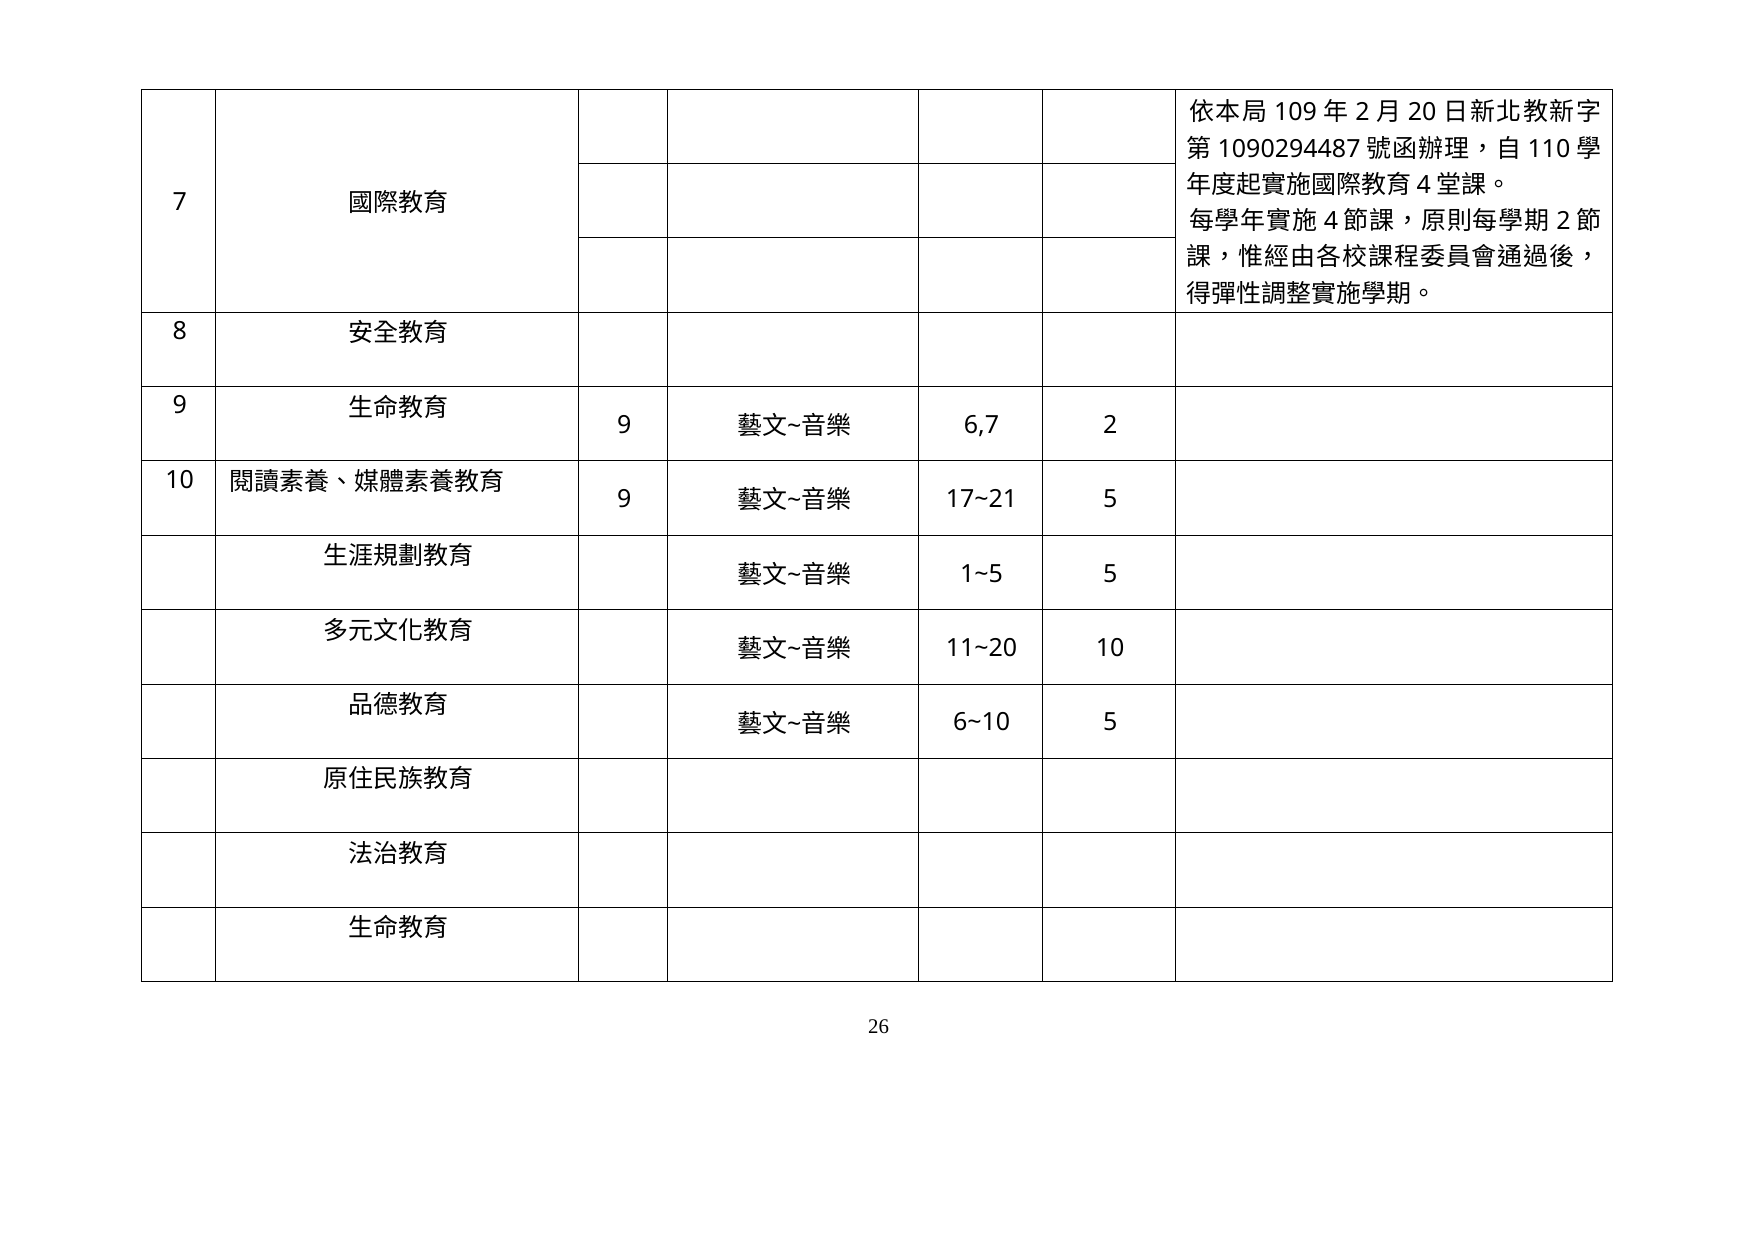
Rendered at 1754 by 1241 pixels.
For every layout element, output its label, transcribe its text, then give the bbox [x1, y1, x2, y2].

table_cell [579, 90, 667, 163]
table_cell 藝文~音樂 [668, 610, 918, 683]
table_cell 2 [1043, 387, 1175, 460]
table_cell [142, 610, 215, 683]
table_cell [142, 685, 215, 758]
table_cell [668, 164, 918, 237]
table_cell [142, 536, 215, 609]
table_cell 5 [1043, 685, 1175, 758]
table_cell 多元文化教育 [216, 610, 578, 683]
table_cell [1043, 833, 1175, 907]
table_cell 生涯規劃教育 [216, 536, 578, 609]
table_cell 6,7 [919, 387, 1042, 460]
table_cell [579, 536, 667, 609]
table_cell [579, 759, 667, 832]
table_cell [1176, 759, 1612, 832]
table_cell 11~20 [919, 610, 1042, 683]
table_cell 藝文~音樂 [668, 387, 918, 460]
table_cell 法治教育 [216, 833, 578, 907]
table_cell [1043, 238, 1175, 312]
table_cell 安全教育 [216, 313, 578, 386]
table_cell 9 [142, 387, 215, 460]
table_cell [919, 238, 1042, 312]
table_cell [1176, 833, 1612, 907]
table_cell [579, 164, 667, 237]
table_cell [668, 90, 918, 163]
table_cell [668, 908, 918, 981]
table_cell [579, 610, 667, 683]
table_cell 藝文~音樂 [668, 461, 918, 535]
table_cell [142, 833, 215, 907]
table_cell [579, 908, 667, 981]
table_cell [1176, 461, 1612, 535]
table_cell [1043, 908, 1175, 981]
table_cell [1043, 759, 1175, 832]
table_cell 8 [142, 313, 215, 386]
table_cell 17~21 [919, 461, 1042, 535]
table_cell 6~10 [919, 685, 1042, 758]
table_cell [1176, 908, 1612, 981]
table_cell 生命教育 [216, 908, 578, 981]
table_cell [579, 685, 667, 758]
table_cell 藝文~音樂 [668, 536, 918, 609]
table_cell [668, 759, 918, 832]
table_cell [919, 313, 1042, 386]
table_cell [579, 313, 667, 386]
table_cell [1176, 387, 1612, 460]
table_cell [1176, 313, 1612, 386]
table_cell 國際教育 [216, 90, 578, 312]
table_cell [919, 90, 1042, 163]
table_cell 1~5 [919, 536, 1042, 609]
table_cell 10 [1043, 610, 1175, 683]
table_cell 原住民族教育 [216, 759, 578, 832]
table_cell [1043, 313, 1175, 386]
table_cell 10 [142, 461, 215, 535]
table_cell [142, 759, 215, 832]
table_cell 依本局109年2月20日新北教新字第1090294487號函辦理，自110學年度起實施國際教育4堂課。 每學年實施4節課，原則每學期2節課，惟經由各校課程委員會通過後，得彈性調整實施學期。 [1176, 90, 1612, 312]
table_cell [579, 833, 667, 907]
table_cell 9 [579, 387, 667, 460]
table_cell [919, 759, 1042, 832]
table_cell 品德教育 [216, 685, 578, 758]
table_cell [668, 833, 918, 907]
table_cell 5 [1043, 536, 1175, 609]
table_cell [919, 833, 1042, 907]
table_cell 9 [579, 461, 667, 535]
table_cell 藝文~音樂 [668, 685, 918, 758]
table_cell [1176, 685, 1612, 758]
table_cell [579, 238, 667, 312]
table_cell 閱讀素養、媒體素養教育 [216, 461, 578, 535]
table_cell [919, 908, 1042, 981]
table_cell [142, 908, 215, 981]
table_cell [668, 313, 918, 386]
table_cell [1043, 90, 1175, 163]
table_cell 7 [142, 90, 215, 312]
table_cell [1176, 610, 1612, 683]
table_cell [668, 238, 918, 312]
table_cell 生命教育 [216, 387, 578, 460]
table_cell [1176, 536, 1612, 609]
table_cell [919, 164, 1042, 237]
table_cell 5 [1043, 461, 1175, 535]
table_cell [1043, 164, 1175, 237]
